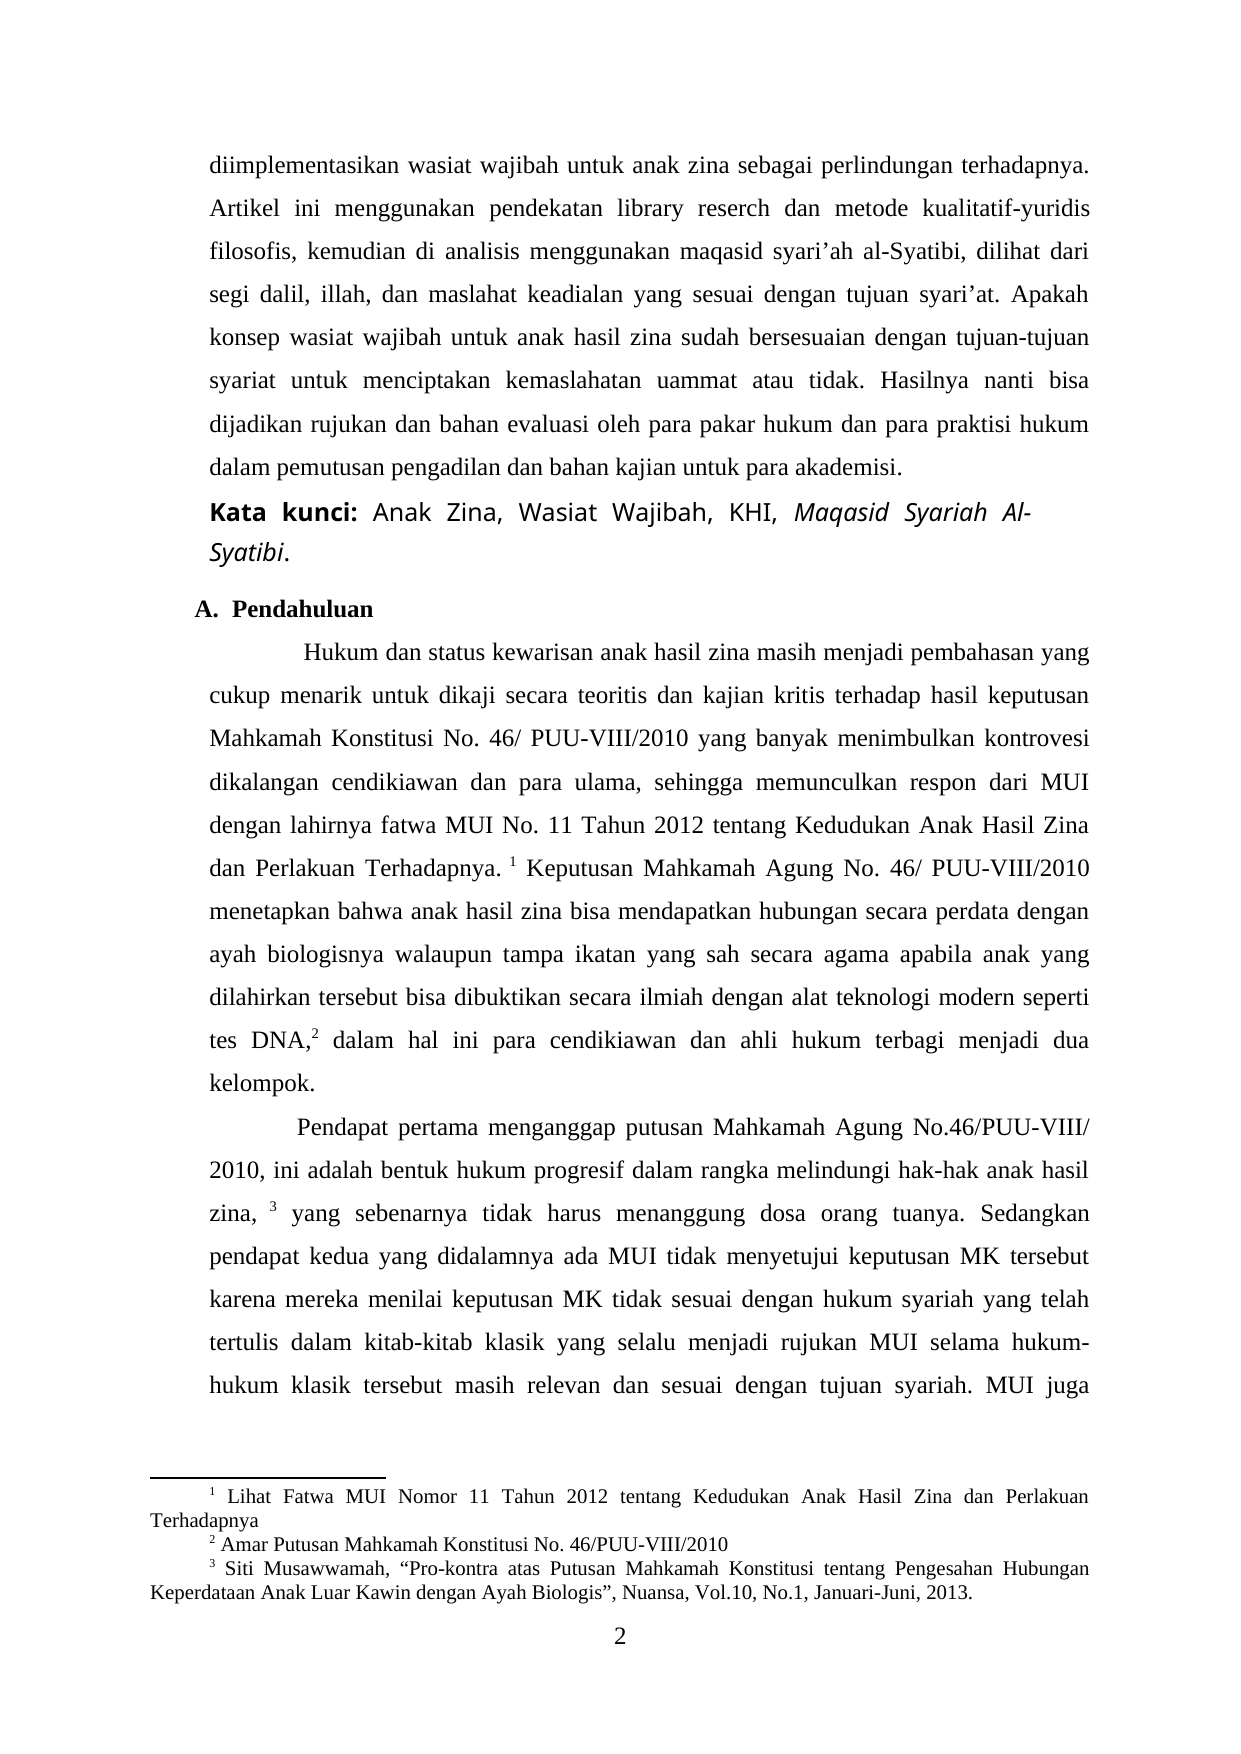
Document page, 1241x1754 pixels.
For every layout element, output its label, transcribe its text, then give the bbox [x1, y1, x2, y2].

text Hukum dan status kewarisan anak hasil zina masih menjadi pembahasan yang cukup menarik untuk dikaji secara teoritis dan kajian kritis terhadap hasil keputusan Mahkamah Konstitusi No. 46/ PUU-VIII/2010 yang banyak menimbulkan kontrovesi dikalangan cendikiawan dan para ulama, sehingga memunculkan respon dari MUI dengan lahirnya fatwa MUI No. 11 Tahun 2012 tentang Kedudukan Anak Hasil Zina dan Perlakuan Terhadapnya. Keputusan Mahkamah Agung No. 46/ PUU-VIII/2010 menetapkan bahwa anak hasil zina bisa mendapatkan hubungan secara perdata dengan ayah biologisnya walaupun tampa ikatan yang sah secara agama apabila anak yang dilahirkan tersebut bisa dibuktikan secara ilmiah dengan alat teknologi modern seperti tes DNA, dalam hal ini para cendikiawan dan ahli hukum terbagi menjadi dua kelompok. [209, 637, 1090, 1097]
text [209, 150, 1090, 481]
text Kata kunci: Anak Zina, Wasiat Wajibah, KHI, Maqasid Syariah Al-Syatibi. [209, 495, 1031, 568]
subtitle Pendahuluan [194, 594, 1090, 623]
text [209, 1112, 1090, 1399]
